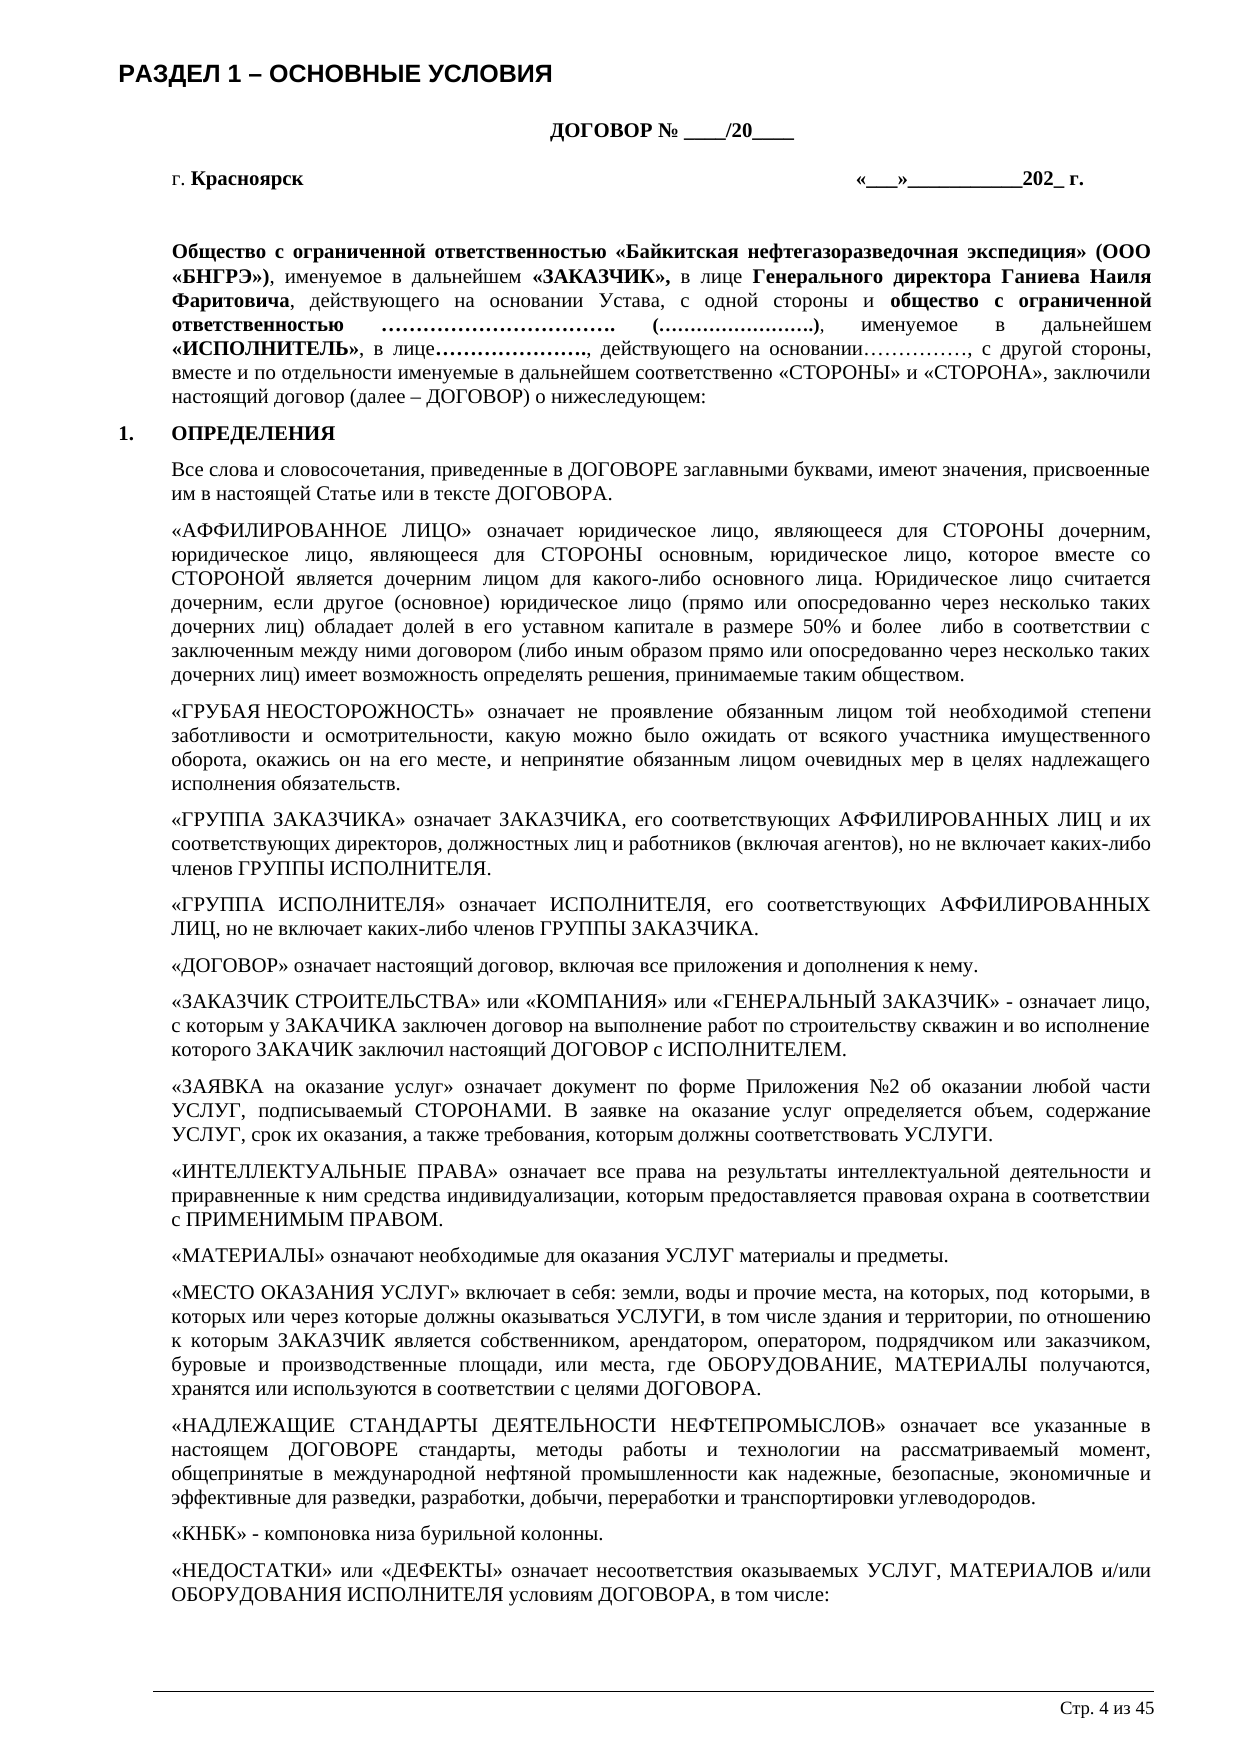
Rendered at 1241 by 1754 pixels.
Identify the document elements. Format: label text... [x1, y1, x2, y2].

text «ИНТЕЛЛЕКТУАЛЬНЫЕ ПРАВА» означает все права на результаты интеллектуальной деятельности и приравненные к ним средства индивидуализации, которым предоставляется правовая охрана в соответствии с ПРИМЕНИМЫМ ПРАВОМ. [171, 1158, 1152, 1231]
text «ЗАЯВКА на оказание услуг» означает документ по форме Приложения №2 об оказании любой части УСЛУГ, подписываемый СТОРОНАМИ. В заявке на оказание услуг определяется объем, содержание УСЛУГ, срок их оказания, а также требования, которым должны соответствовать УСЛУГИ. [171, 1074, 1152, 1146]
text «КНБК» - компоновка низа бурильной колонны. [171, 1521, 1152, 1545]
text Общество с ограниченной ответственностью «Байкитская нефтегазоразведочная экспедиция» (ООО «БНГРЭ»), именуемое в дальнейшем «ЗАКАЗЧИК», в лице Генерального директора Ганиева Наиля Фаритовича, действующего на основании Устава, с одной стороны и общество с ограниченной ответственностью ……………………………. (…………………….), именуемое в дальнейшем «ИСПОЛНИТЕЛЬ», в лице…………………., действующего на основании……………, с другой стороны, вместе и по отдельности именуемые в дальнейшем соответственно «СТОРОНЫ» и «СТОРОНА», заключили настоящий договор (далее – ДОГОВОР) о нижеследующем: [172, 239, 1152, 408]
text Все слова и словосочетания, приведенные в ДОГОВОРЕ заглавными буквами, имеют значения, присвоенные им в настоящей Статье или в тексте ДОГОВОРА. [171, 457, 1152, 505]
text «АФФИЛИРОВАННОЕ ЛИЦО» означает юридическое лицо, являющееся для СТОРОНЫ дочерним, юридическое лицо, являющееся для СТОРОНЫ основным, юридическое лицо, которое вместе со СТОРОНОЙ является дочерним лицом для какого-либо основного лица. Юридическое лицо считается дочерним, если другое (основное) юридическое лицо (прямо или опосредованно через несколько таких дочерних лиц) обладает долей в его уставном капитале в размере 50% и более либо в соответствии с заключенным между ними договором (либо иным образом прямо или опосредованно через несколько таких дочерних лиц) имеет возможность определять решения, принимаемые таким обществом. [171, 518, 1152, 686]
text «МЕСТО ОКАЗАНИЯ УСЛУГ» включает в себя: земли, воды и прочие места, на которых, под которыми, в которых или через которые должны оказываться УСЛУГИ, в том числе здания и территории, по отношению к которым ЗАКАЗЧИК является собственником, арендатором, оператором, подрядчиком или заказчиком, буровые и производственные площади, или места, где ОБОРУДОВАНИЕ, МАТЕРИАЛЫ получаются, хранятся или используются в соответствии с целями ДОГОВОРА. [171, 1280, 1152, 1400]
text «НЕДОСТАТКИ» или «ДЕФЕКТЫ» означает несоответствия оказываемых УСЛУГ, МАТЕРИАЛОВ и/или ОБОРУДОВАНИЯ ИСПОЛНИТЕЛЯ условиям ДОГОВОРА, в том числе: [171, 1558, 1152, 1606]
text «ГРУППА ИСПОЛНИТЕЛЯ» означает ИСПОЛНИТЕЛЯ, его соответствующих АФФИЛИРОВАННЫХ ЛИЦ, но не включает каких-либо членов ГРУППЫ ЗАКАЗЧИКА. [171, 892, 1152, 940]
text «ГРУБАЯ НЕОСТОРОЖНОСТЬ» означает не проявление обязанным лицом той необходимой степени заботливости и осмотрительности, какую можно было ожидать от всякого участника имущественного оборота, окажись он на его месте, и непринятие обязанным лицом очевидных мер в целях надлежащего исполнения обязательств. [171, 698, 1152, 795]
list ОПРЕДЕЛЕНИЯ [118, 420, 1152, 444]
text «МАТЕРИАЛЫ» означают необходимые для оказания УСЛУГ материалы и предметы. [171, 1243, 1152, 1267]
text «ЗАКАЗЧИК СТРОИТЕЛЬСТВА» или «КОМПАНИЯ» или «ГЕНЕРАЛЬНЫЙ ЗАКАЗЧИК» - означает лицо, с которым у ЗАКАЧИКА заключен договор на выполнение работ по строительству скважин и во исполнение которого ЗАКАЧИК заключил настоящий ДОГОВОР с ИСПОЛНИТЕЛЕМ. [171, 989, 1152, 1061]
text «ДОГОВОР» означает настоящий договор, включая все приложения и дополнения к нему. [171, 953, 1152, 977]
text Договор № ____/20____ [118, 118, 1152, 142]
text «ГРУППА ЗАКАЗЧИКА» означает ЗАКАЗЧИКА, его соответствующих АФФИЛИРОВАННЫХ ЛИЦ и их соответствующих директоров, должностных лиц и работников (включая агентов), но не включает каких-либо членов ГРУППЫ ИСПОЛНИТЕЛЯ. [171, 807, 1152, 879]
text г. Красноярск «___»___________202_ г. [172, 166, 1152, 190]
text «НАДЛЕЖАЩИЕ СТАНДАРТЫ ДЕЯТЕЛЬНОСТИ НЕФТЕПРОМЫСЛОВ» означает все указанные в настоящем ДОГОВОРЕ стандарты, методы работы и технологии на рассматриваемый момент, общепринятые в международной нефтяной промышленности как надежные, безопасные, экономичные и эффективные для разведки, разработки, добычи, переработки и транспортировки углеводородов. [171, 1413, 1152, 1509]
